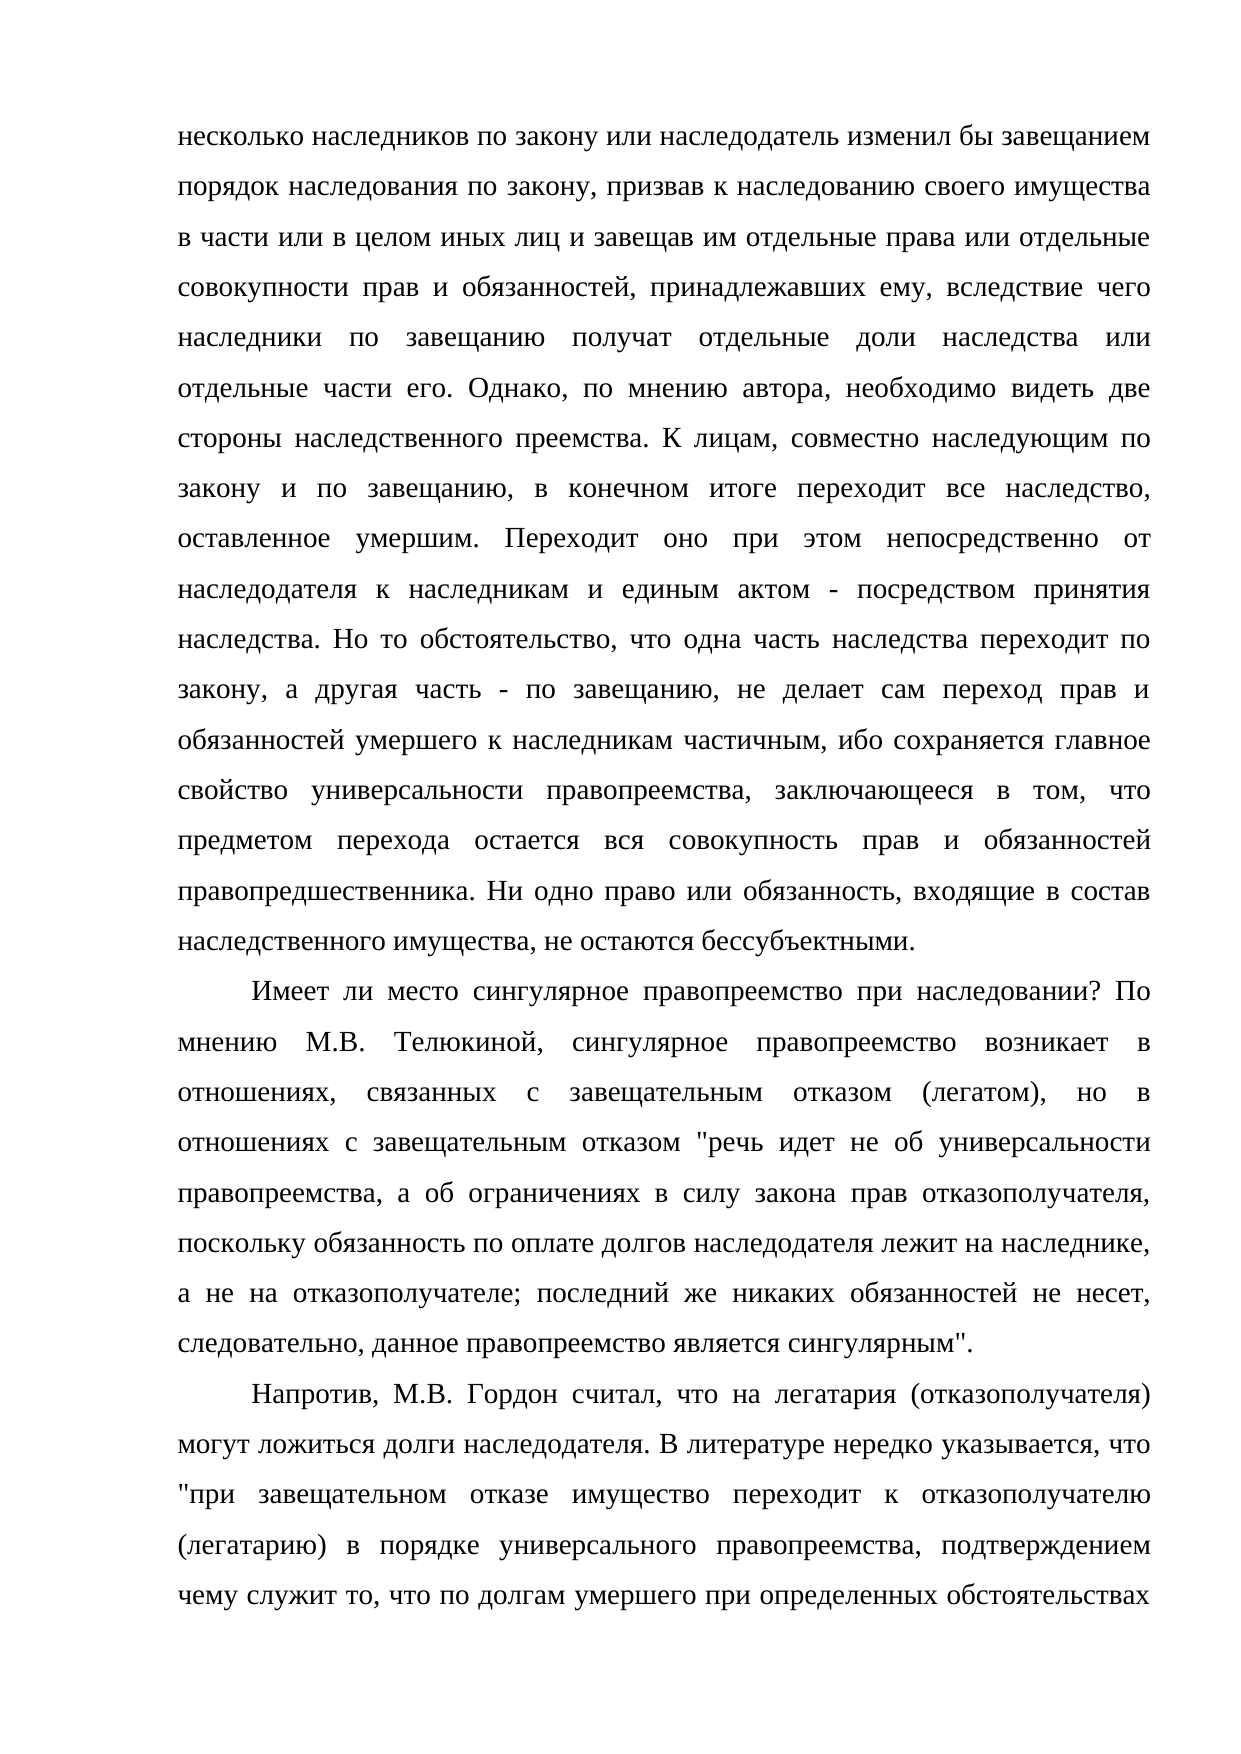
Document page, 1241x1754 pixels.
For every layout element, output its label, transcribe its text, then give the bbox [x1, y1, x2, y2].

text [177, 118, 1152, 957]
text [177, 1376, 1152, 1611]
text Имеет ли место сингулярное правопреемство при наследовании? По мнению М.В. Телюкиной, сингулярное правопреемство возникает в отношениях, связанных с завещательным отказом (легатом), но в отношениях с завещательным отказом "речь идет не об универсальности правопреемства, а об ограничениях в силу закона прав отказополучателя, поскольку обязанность по оплате долгов наследодателя лежит на наследнике, а не на отказополучателе; последний же никаких обязанностей не несет, следовательно, данное правопреемство является сингулярным". [177, 973, 1152, 1359]
